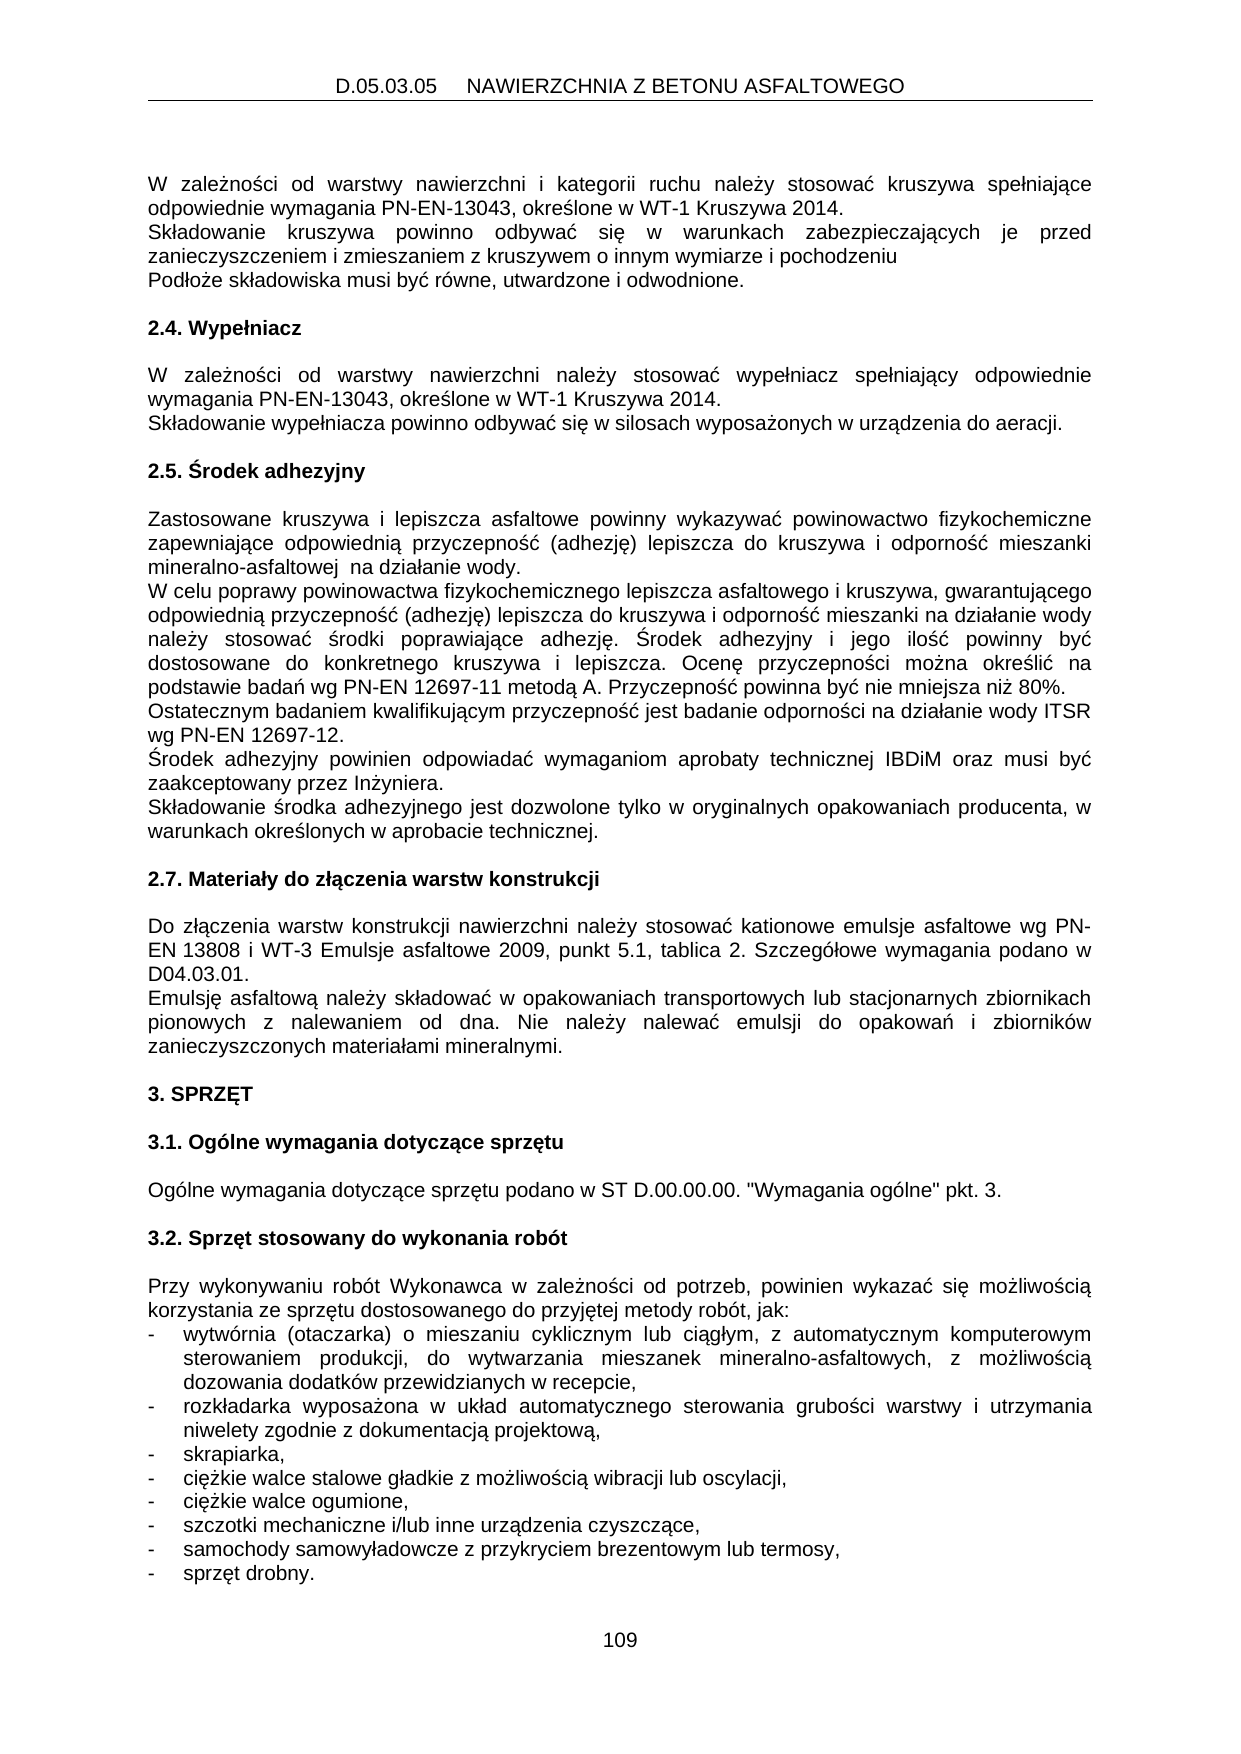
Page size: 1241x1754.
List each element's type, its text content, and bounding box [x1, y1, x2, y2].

text Zastosowane kruszywa i lepiszcza asfaltowe powinny wykazywać powinowactwo fizykochemiczne zapewniające odpowiednią przyczepność (adhezję) lepiszcza do kruszywa i odporność mieszanki mineralno-asfaltowej na działanie wody. [148, 507, 1093, 579]
text Składowanie kruszywa powinno odbywać się w warunkach zabezpieczających je przed zanieczyszczeniem i zmieszaniem z kruszywem o innym wymiarze i pochodzeniu [148, 219, 1093, 267]
text Do złączenia warstw konstrukcji nawierzchni należy stosować kationowe emulsje asfaltowe wg PN-EN 13808 i WT-3 Emulsje asfaltowe 2009, punkt 5.1, tablica 2. Szczegółowe wymagania podano w D04.03.01. [148, 914, 1093, 986]
list rozkładarka wyposażona w układ automatycznego sterowania grubości warstwy i utrzymania niwelety zgodnie z dokumentacją projektową, [148, 1393, 1093, 1441]
text W zależności od warstwy nawierzchni i kategorii ruchu należy stosować kruszywa spełniające odpowiednie wymagania PN-EN-13043, określone w WT-1 Kruszywa 2014. [148, 172, 1093, 219]
list ciężkie walce stalowe gładkie z możliwością wibracji lub oscylacji, [148, 1465, 1093, 1489]
text Podłoże składowiska musi być równe, utwardzone i odwodnione. [148, 267, 1093, 291]
text 2.7. Materiały do złączenia warstw konstrukcji [148, 866, 1093, 890]
text 2.5. Środek adhezyjny [148, 459, 1093, 483]
text Środek adhezyjny powinien odpowiadać wymaganiom aprobaty technicznej IBDiM oraz musi być zaakceptowany przez Inżyniera. [148, 747, 1093, 794]
text 3.2. Sprzęt stosowany do wykonania robót [148, 1226, 1093, 1250]
text 2.4. Wypełniacz [148, 315, 1093, 339]
text Ogólne wymagania dotyczące sprzętu podano w ST D.00.00.00. "Wymagania ogólne" pkt. 3. [148, 1178, 1093, 1202]
text Emulsję asfaltową należy składować w opakowaniach transportowych lub stacjonarnych zbiornikach pionowych z nalewaniem od dna. Nie należy nalewać emulsji do opakowań i zbiorników zanieczyszczonych materiałami mineralnymi. [148, 986, 1093, 1058]
text Ostatecznym badaniem kwalifikującym przyczepność jest badanie odporności na działanie wody ITSR wg PN-EN 12697-12. [148, 699, 1093, 747]
text 3.1. Ogólne wymagania dotyczące sprzętu [148, 1130, 1093, 1154]
text Przy wykonywaniu robót Wykonawca w zależności od potrzeb, powinien wykazać się możliwością korzystania ze sprzętu dostosowanego do przyjętej metody robót, jak: [148, 1274, 1093, 1322]
list samochody samowyładowcze z przykryciem brezentowym lub termosy, [148, 1537, 1093, 1561]
text Składowanie wypełniacza powinno odbywać się w silosach wyposażonych w urządzenia do aeracji. [148, 411, 1093, 435]
list ciężkie walce ogumione, [148, 1489, 1093, 1513]
list sprzęt drobny. [148, 1561, 1093, 1585]
list skrapiarka, [148, 1441, 1093, 1465]
list szczotki mechaniczne i/lub inne urządzenia czyszczące, [148, 1513, 1093, 1537]
text 3. SPRZĘT [148, 1082, 1093, 1106]
text Składowanie środka adhezyjnego jest dozwolone tylko w oryginalnych opakowaniach producenta, w warunkach określonych w aprobacie technicznej. [148, 794, 1093, 842]
text W celu poprawy powinowactwa fizykochemicznego lepiszcza asfaltowego i kruszywa, gwarantującego odpowiednią przyczepność (adhezję) lepiszcza do kruszywa i odporność mieszanki na działanie wody należy stosować środki poprawiające adhezję. Środek adhezyjny i jego ilość powinny być dostosowane do konkretnego kruszywa i lepiszcza. Ocenę przyczepności można określić na podstawie badań wg PN-EN 12697-11 metodą A. Przyczepność powinna być nie mniejsza niż 80%. [148, 579, 1093, 699]
list wytwórnia (otaczarka) o mieszaniu cyklicznym lub ciągłym, z automatycznym komputerowym sterowaniem produkcji, do wytwarzania mieszanek mineralno-asfaltowych, z możliwością dozowania dodatków przewidzianych w recepcie, [148, 1322, 1093, 1393]
text W zależności od warstwy nawierzchni należy stosować wypełniacz spełniający odpowiednie wymagania PN-EN-13043, określone w WT-1 Kruszywa 2014. [148, 363, 1093, 411]
